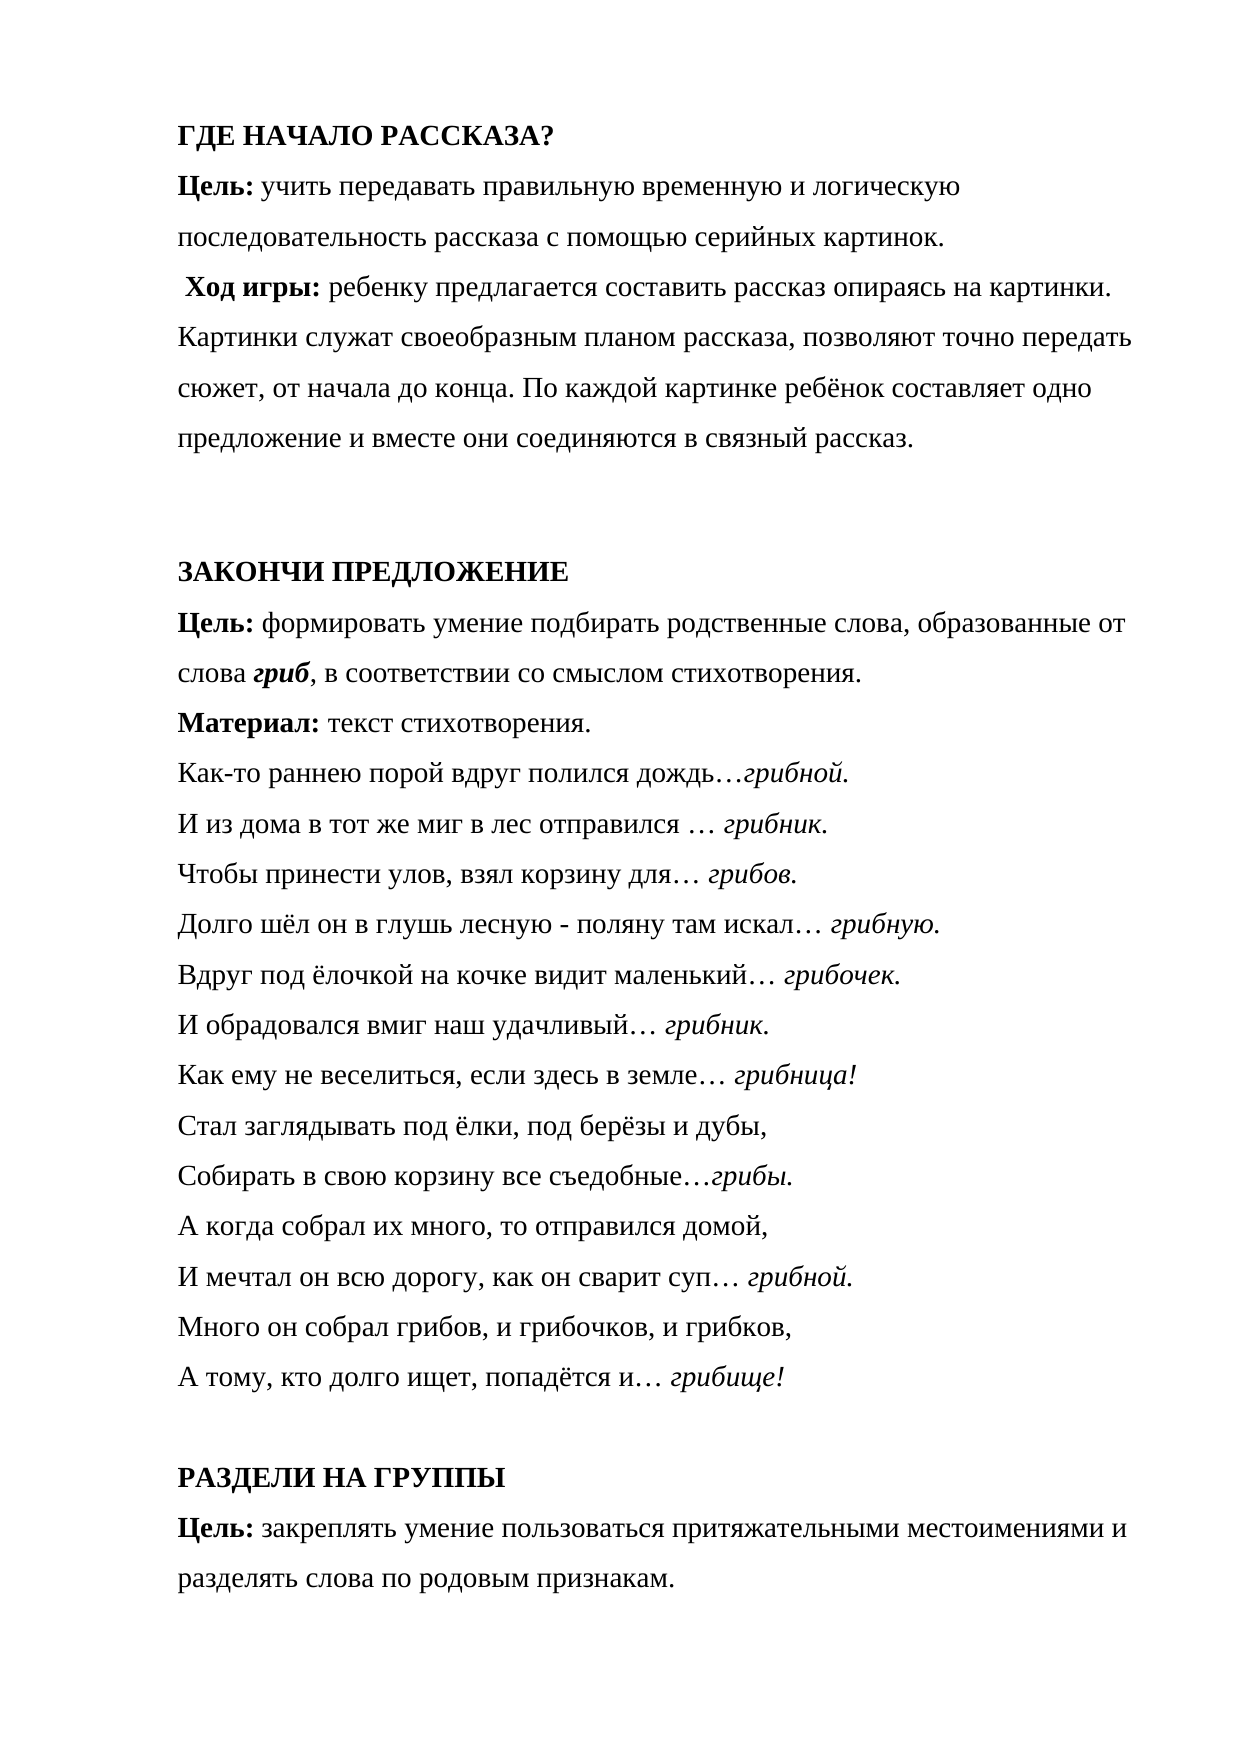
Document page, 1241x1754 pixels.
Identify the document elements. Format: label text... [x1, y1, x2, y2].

text ГДЕ НАЧАЛО РАССКАЗА? [177, 118, 1152, 152]
text И из дома в тот же миг в лес отправился … грибник. [177, 806, 1152, 839]
text И мечтал он всю дорогу, как он сварит суп… грибной. [177, 1259, 1152, 1292]
text Как ему не веселиться, если здесь в земле… грибница! [177, 1057, 1152, 1091]
text Чтобы принести улов, взял корзину для… грибов. [177, 856, 1152, 890]
text А тому, кто долго ищет, попадётся и… грибище! [177, 1359, 1152, 1393]
text Долго шёл он в глушь лесную - поляну там искал… грибную. [177, 907, 1152, 940]
text Вдруг под ёлочкой на кочке видит маленький… грибочек. [177, 957, 1152, 990]
text РАЗДЕЛИ НА ГРУППЫ [177, 1460, 1152, 1493]
text И обрадовался вмиг наш удачливый… грибник. [177, 1007, 1152, 1041]
text А когда собрал их много, то отправился домой, [177, 1208, 1152, 1242]
text Собирать в свою корзину все съедобные…грибы. [177, 1158, 1152, 1192]
text Материал: текст стихотворения. [177, 705, 1152, 739]
text Цель: формировать умение подбирать родственные слова, образованные от слова гриб, в соответствии со смыслом стихотворения. [177, 605, 1152, 688]
text Цель: закреплять умение пользоваться притяжательными местоимениями и разделять слова по родовым признакам. [177, 1510, 1152, 1594]
text ЗАКОНЧИ ПРЕДЛОЖЕНИЕ [177, 554, 1152, 588]
text Ход игры: ребенку предлагается составить рассказ опираясь на картинки. Картинки служат своеобразным планом рассказа, позволяют точно передать сюжет, от начала до конца. По каждой картинке ребёнок составляет одно предложение и вместе они соединяются в связный рассказ. [177, 269, 1152, 453]
text Много он собрал грибов, и грибочков, и грибков, [177, 1309, 1152, 1343]
text Цель: учить передавать правильную временную и логическую последовательность рассказа с помощью серийных картинок. [177, 168, 1152, 252]
text Стал заглядывать под ёлки, под берёзы и дубы, [177, 1108, 1152, 1141]
text Как-то раннею порой вдруг полился дождь…грибной. [177, 756, 1152, 789]
